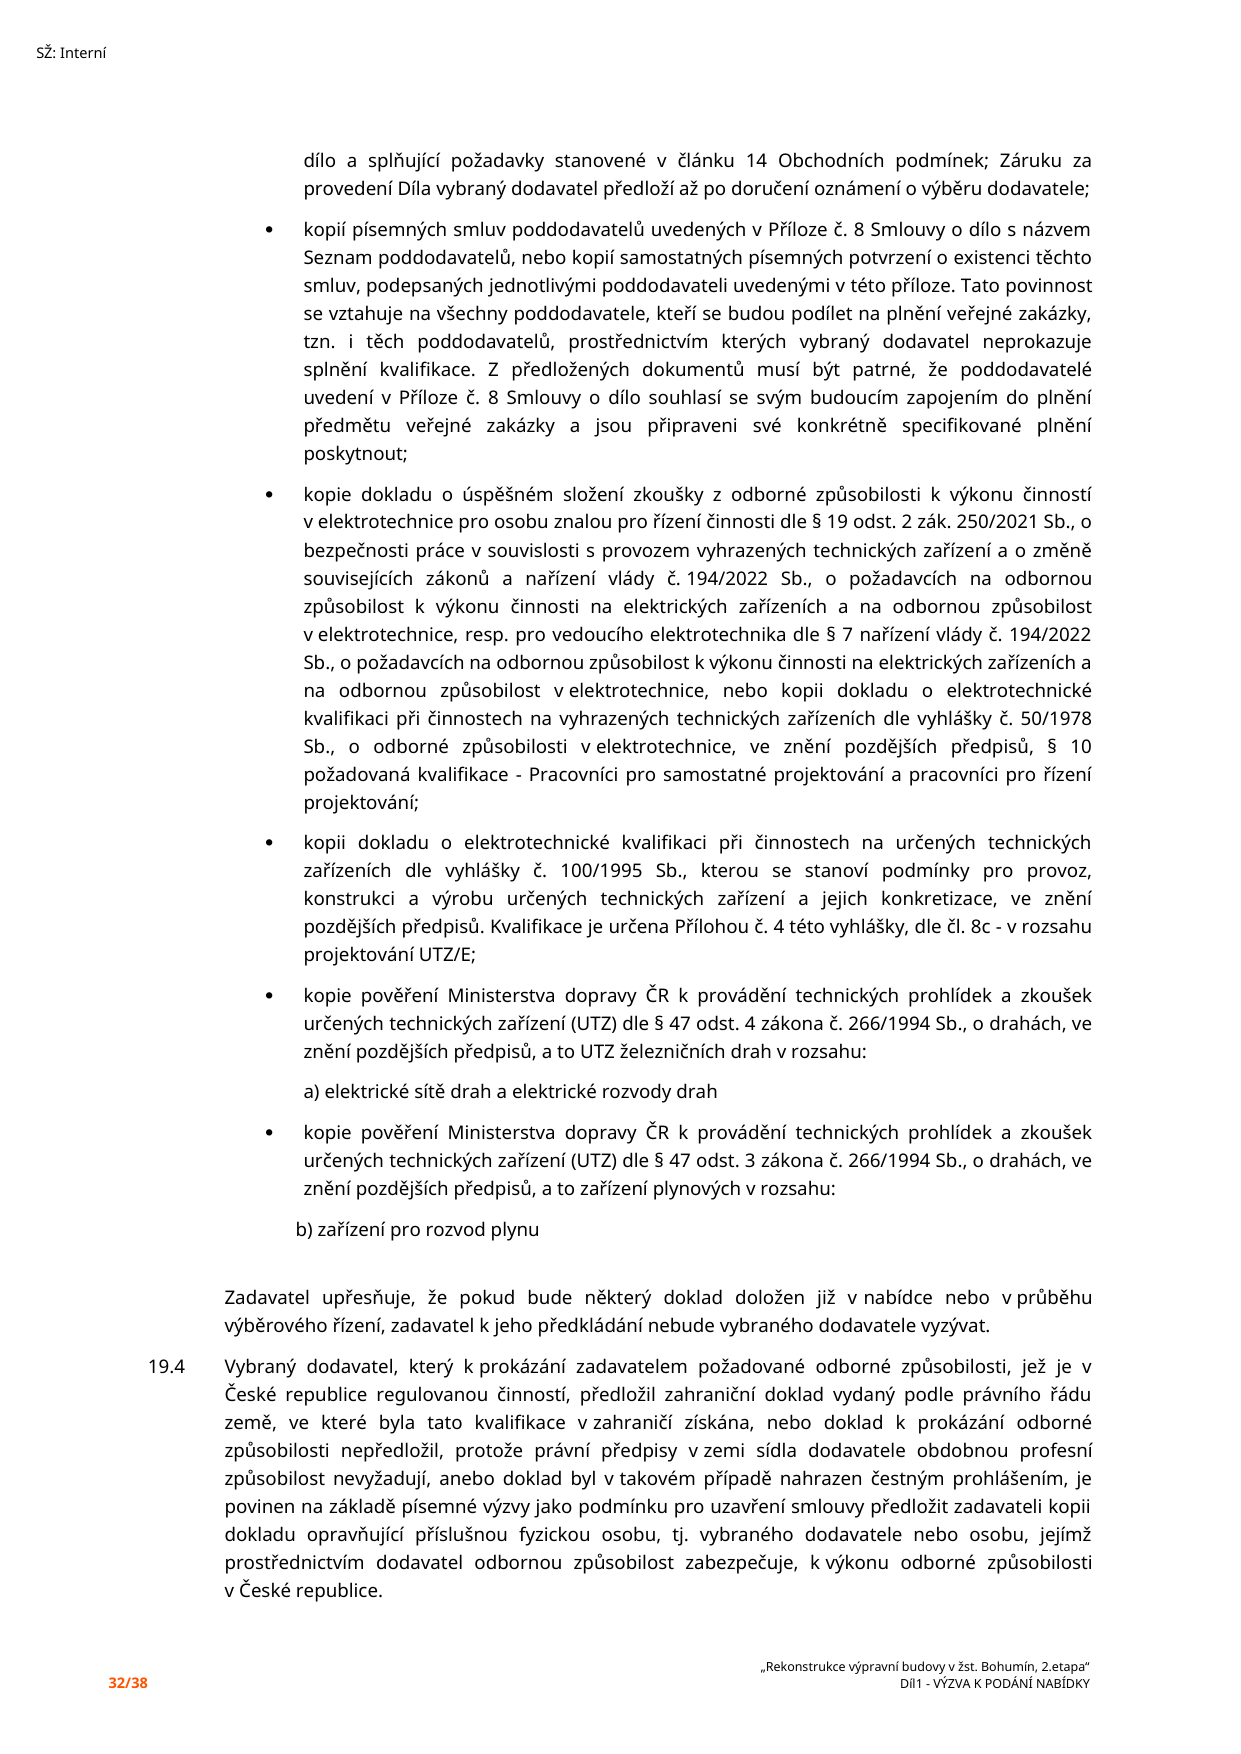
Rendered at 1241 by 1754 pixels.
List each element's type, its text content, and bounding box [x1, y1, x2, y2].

text Vybraný dodavatel, který k prokázání zadavatelem požadované odborné způsobilosti, jež je v České republice regulovanou činností, předložil zahraniční doklad vydaný podle právního řádu země, ve které byla tato kvalifikace v zahraničí získána, nebo doklad k prokázání odborné způsobilosti nepředložil, protože právní předpisy v zemi sídla dodavatele obdobnou profesní způsobilost nevyžadují, anebo doklad byl v takovém případě nahrazen čestným prohlášením, je povinen na základě písemné výzvy jako podmínku pro uzavření smlouvy předložit zadavateli kopii dokladu opravňující příslušnou fyzickou osobu, tj. vybraného dodavatele nebo osobu, jejímž prostřednictvím dodavatel odbornou způsobilost zabezpečuje, k výkonu odborné způsobilosti v České republice. [148, 1353, 1093, 1603]
list a) elektrické sítě drah a elektrické rozvody drah [303, 1079, 1093, 1104]
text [266, 148, 1093, 201]
list b) zařízení pro rozvod plynu [295, 1216, 1093, 1241]
text kopie dokladu o úspěšném složení zkoušky z odborné způsobilosti k výkonu činností v elektrotechnice pro osobu znalou pro řízení činnosti dle § 19 odst. 2 zák. 250/2021 Sb., o bezpečnosti práce v souvislosti s provozem vyhrazených technických zařízení a o změně souvisejících zákonů a nařízení vlády č. 194/2022 Sb., o požadavcích na odbornou způsobilost k výkonu činnosti na elektrických zařízeních a na odbornou způsobilost v elektrotechnice, resp. pro vedoucího elektrotechnika dle § 7 nařízení vlády č. 194/2022 Sb., o požadavcích na odbornou způsobilost k výkonu činnosti na elektrických zařízeních a na odbornou způsobilost v elektrotechnice, nebo kopii dokladu o elektrotechnické kvalifikaci při činnostech na vyhrazených technických zařízeních dle vyhlášky č. 50/1978 Sb., o odborné způsobilosti v elektrotechnice, ve znění pozdějších předpisů, § 10 požadovaná kvalifikace - Pracovníci pro samostatné projektování a pracovníci pro řízení projektování; [266, 481, 1093, 814]
text kopii dokladu o elektrotechnické kvalifikaci při činnostech na určených technických zařízeních dle vyhlášky č. 100/1995 Sb., kterou se stanoví podmínky pro provoz, konstrukci a výrobu určených technických zařízení a jejich konkretizace, ve znění pozdějších předpisů. Kvalifikace je určena Přílohou č. 4 této vyhlášky, dle čl. 8c - v rozsahu projektování UTZ/E; [266, 829, 1093, 967]
text kopie pověření Ministerstva dopravy ČR k provádění technických prohlídek a zkoušek určených technických zařízení (UTZ) dle § 47 odst. 4 zákona č. 266/1994 Sb., o drahách, ve znění pozdějších předpisů, a to UTZ železničních drah v rozsahu: [266, 982, 1093, 1064]
list Zadavatel upřesňuje, že pokud bude některý doklad doložen již v nabídce nebo v průběhu výběrového řízení, zadavatel k jeho předkládání nebude vybraného dodavatele vyzývat. [224, 1284, 1093, 1338]
text kopie pověření Ministerstva dopravy ČR k provádění technických prohlídek a zkoušek určených technických zařízení (UTZ) dle § 47 odst. 3 zákona č. 266/1994 Sb., o drahách, ve znění pozdějších předpisů, a to zařízení plynových v rozsahu: [266, 1119, 1093, 1201]
text kopií písemných smluv poddodavatelů uvedených v Příloze č. 8 Smlouvy o dílo s názvem Seznam poddodavatelů, nebo kopií samostatných písemných potvrzení o existenci těchto smluv, podepsaných jednotlivými poddodavateli uvedenými v této příloze. Tato povinnost se vztahuje na všechny poddodavatele, kteří se budou podílet na plnění veřejné zakázky, tzn. i těch poddodavatelů, prostřednictvím kterých vybraný dodavatel neprokazuje splnění kvalifikace. Z předložených dokumentů musí být patrné, že poddodavatelé uvedení v Příloze č. 8 Smlouvy o dílo souhlasí se svým budoucím zapojením do plnění předmětu veřejné zakázky a jsou připraveni své konkrétně specifikované plnění poskytnout; [266, 216, 1093, 466]
